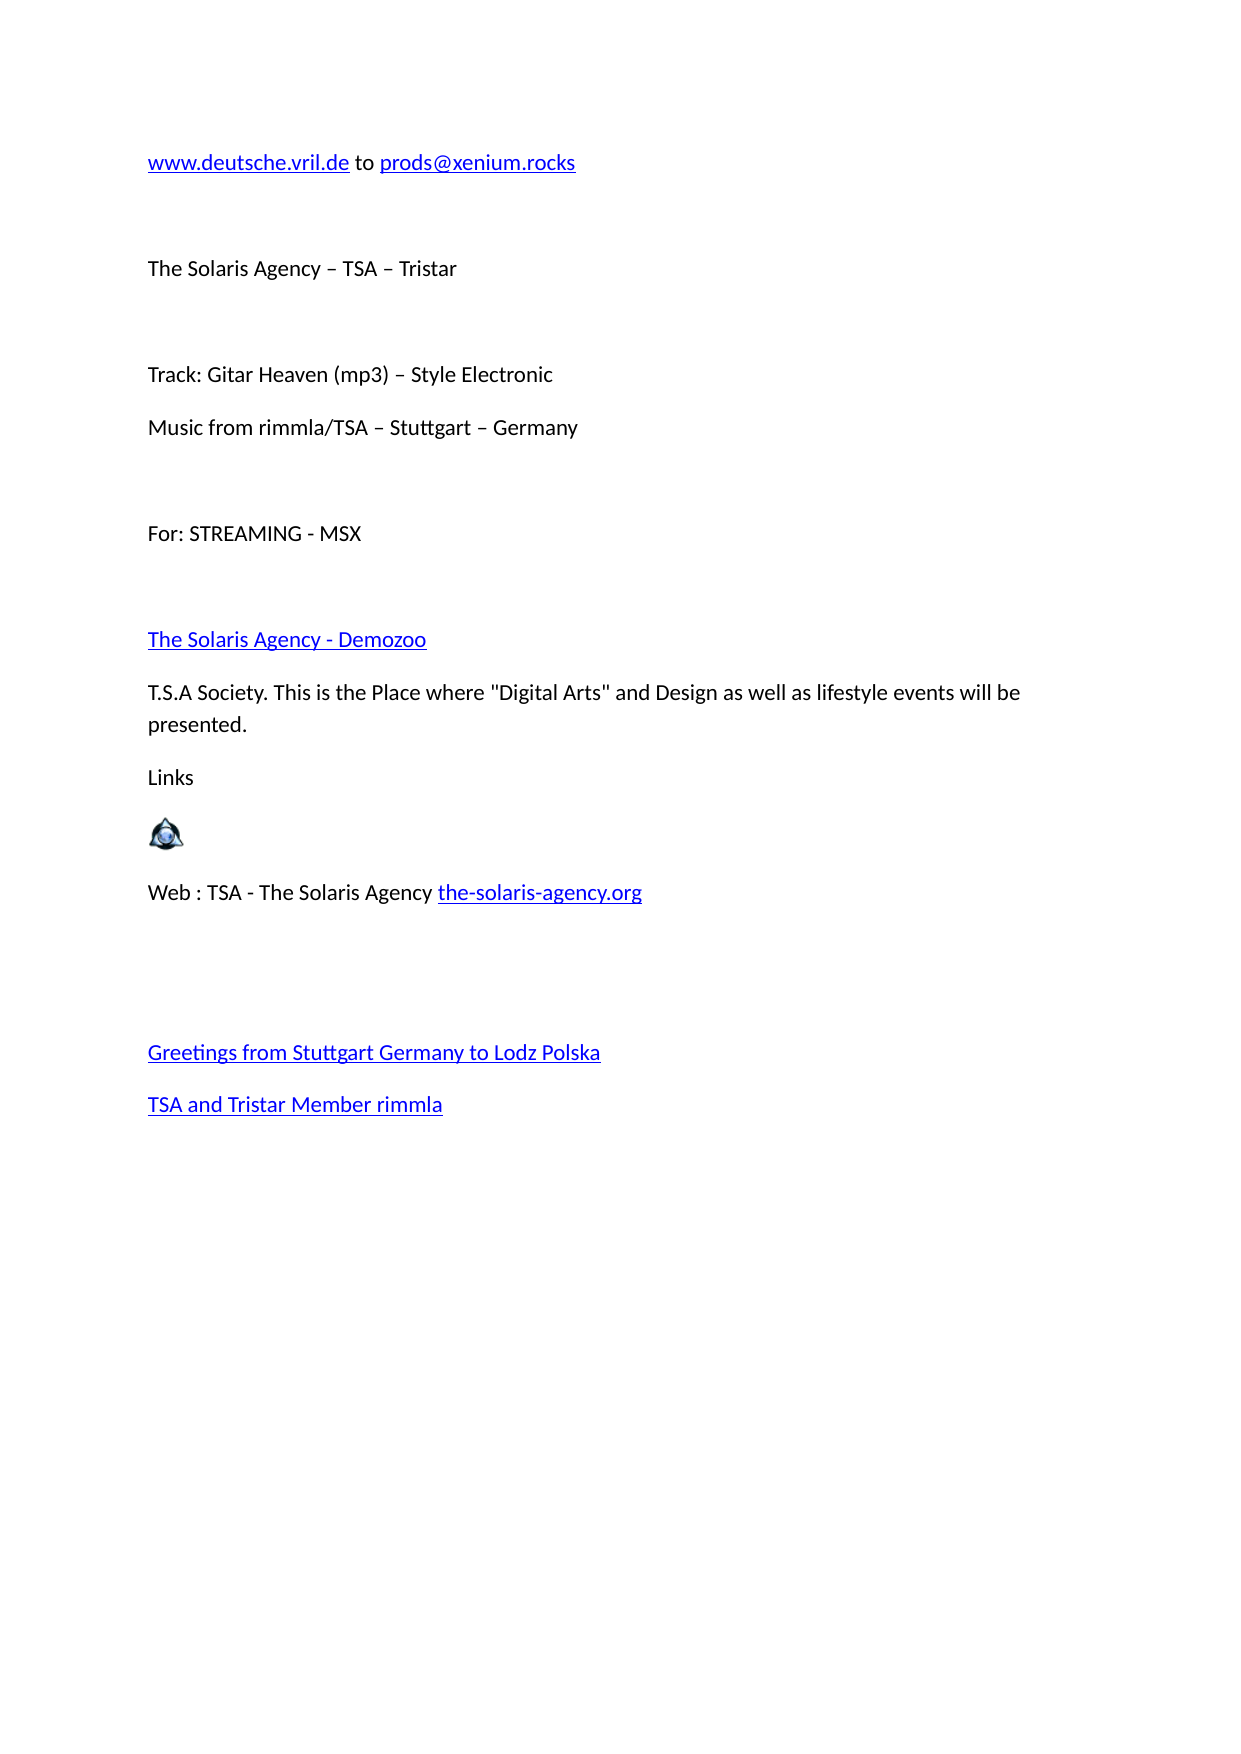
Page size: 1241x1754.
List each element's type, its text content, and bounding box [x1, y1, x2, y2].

text T.S.A Society. This is the Place where "Digital Arts" and Design as well as lifestyle events will be presented. [148, 678, 1093, 738]
text Greetings from Stuttgart Germany to Lodz Polska [148, 1038, 1093, 1066]
text For: STREAMING - MSX [148, 519, 1093, 547]
text Web : TSA - The Solaris Agency the-solaris-agency.org [148, 878, 1093, 907]
text Track: Gitar Heaven (mp3) – Style Electronic [148, 360, 1093, 388]
text Links [148, 763, 1093, 791]
picture [147, 816, 186, 854]
text The Solaris Agency - Demozoo [148, 625, 1093, 653]
text Music from rimmla/TSA – Stuttgart – Germany [148, 413, 1093, 441]
text The Solaris Agency – TSA – Tristar [148, 254, 1093, 282]
text www.deutsche.vril.de to prods@xenium.rocks [148, 148, 1093, 176]
text TSA and Tristar Member rimmla [148, 1091, 1093, 1119]
